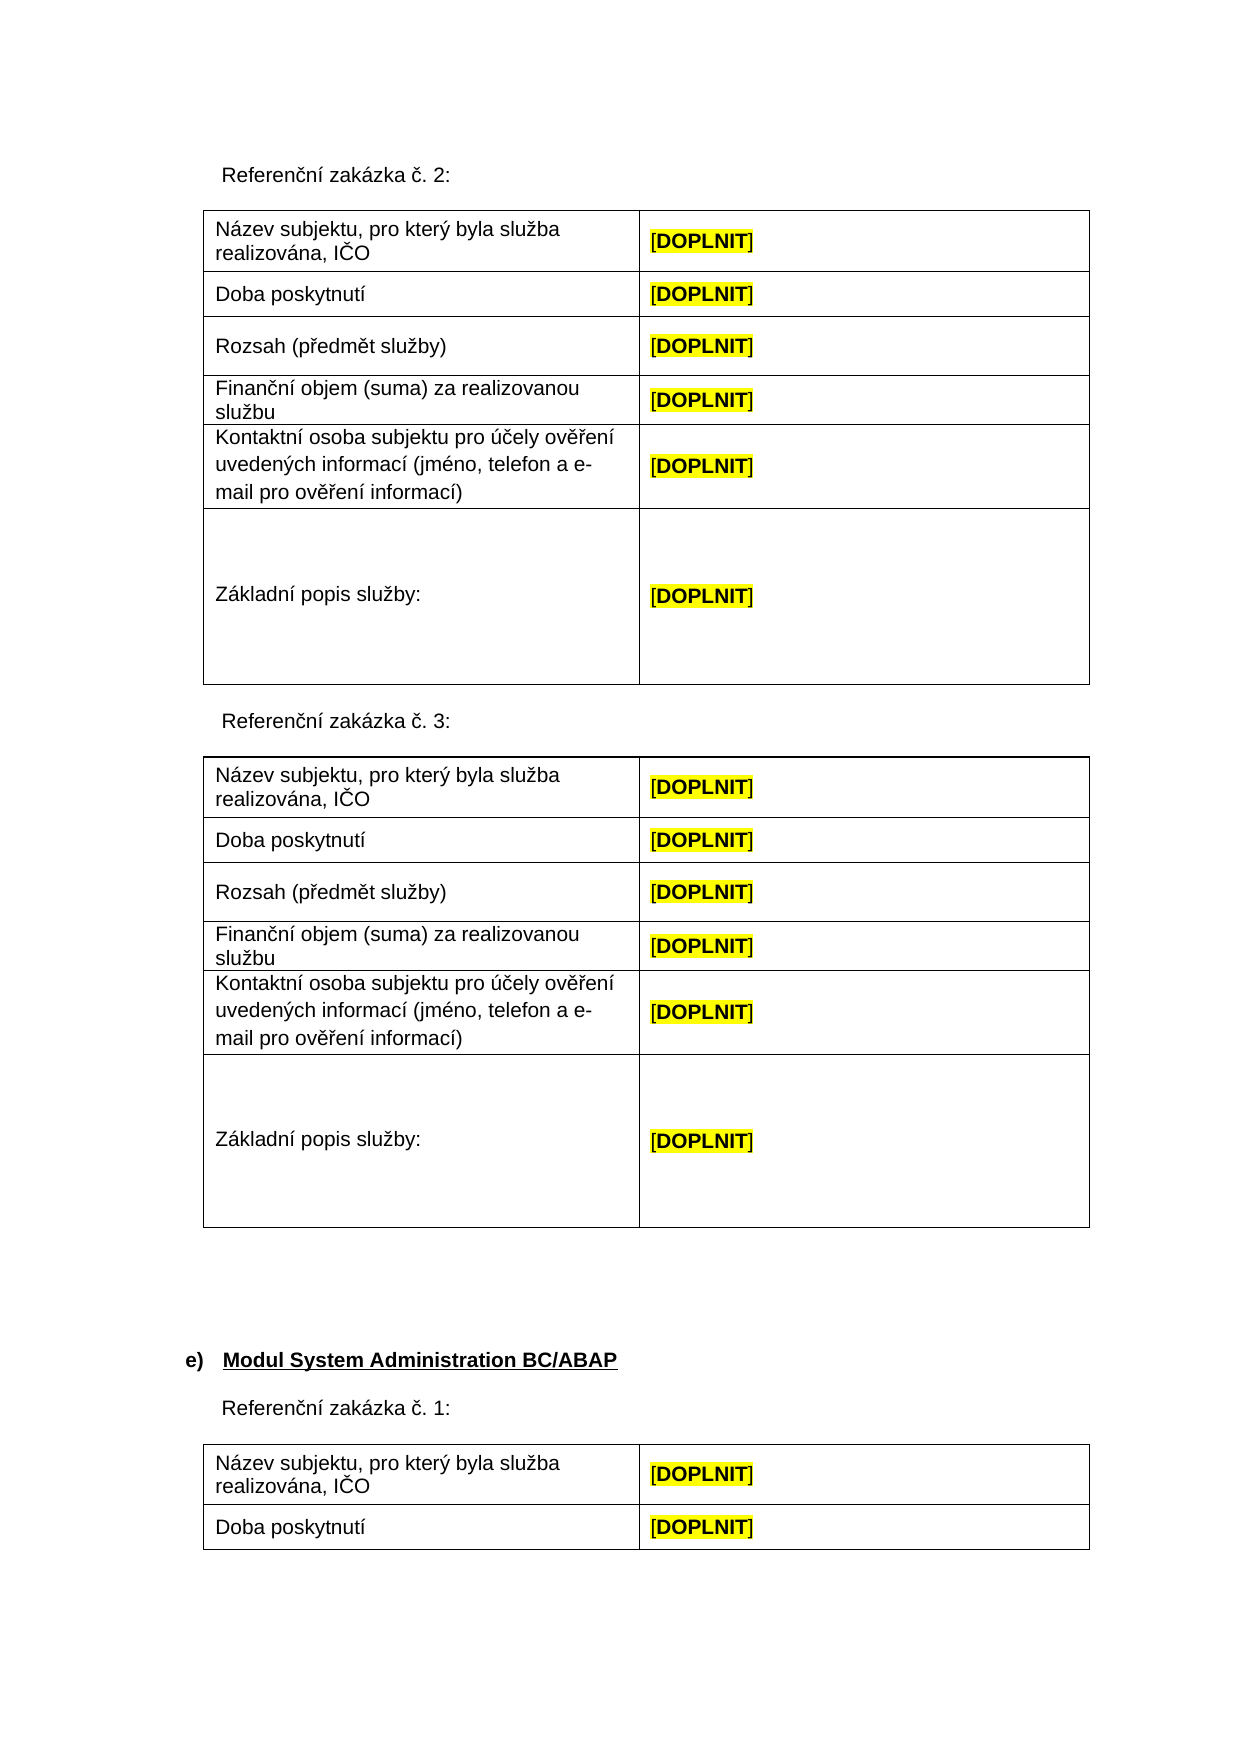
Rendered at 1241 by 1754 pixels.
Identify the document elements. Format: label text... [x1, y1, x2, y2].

table_header [DOPLNIT] [640, 211, 1089, 271]
table_header Název subjektu, pro který byla služba realizována, IČO [204, 758, 639, 817]
table_cell [DOPLNIT] [640, 425, 1089, 508]
table_cell Základní popis služby: [204, 509, 639, 683]
table_header Název subjektu, pro který byla služba realizována, IČO [204, 1445, 639, 1504]
table_cell Finanční objem (suma) za realizovanou službu [204, 922, 639, 969]
table_cell Rozsah (předmět služby) [204, 317, 639, 374]
table_cell [DOPLNIT] [640, 1055, 1089, 1227]
table_cell [DOPLNIT] [640, 376, 1089, 423]
table_cell [DOPLNIT] [640, 1505, 1089, 1549]
table_cell [DOPLNIT] [640, 317, 1089, 374]
table_cell Doba poskytnutí [204, 818, 639, 862]
table_cell Kontaktní osoba subjektu pro účely ověření uvedených informací (jméno, telefon a e-mail pro ověření informací) [204, 425, 639, 508]
table_cell Rozsah (předmět služby) [204, 863, 639, 921]
table_cell Doba poskytnutí [204, 272, 639, 316]
list Referenční zakázka č. 2: [221, 162, 1092, 186]
table_cell [DOPLNIT] [640, 272, 1089, 316]
table_cell Kontaktní osoba subjektu pro účely ověření uvedených informací (jméno, telefon a e-mail pro ověření informací) [204, 971, 639, 1054]
table_header Název subjektu, pro který byla služba realizována, IČO [204, 211, 639, 271]
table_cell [204, 376, 639, 423]
table_cell [DOPLNIT] [640, 922, 1089, 969]
table_cell Doba poskytnutí [204, 1505, 639, 1549]
list Referenční zakázka č. 1: [221, 1396, 1092, 1420]
table_header [DOPLNIT] [640, 1445, 1089, 1504]
list Modul System Administration BC/ABAP [185, 1348, 1092, 1372]
list Referenční zakázka č. 3: [221, 708, 1092, 732]
table_header [DOPLNIT] [640, 758, 1089, 817]
table_cell [DOPLNIT] [640, 509, 1089, 683]
table_cell [DOPLNIT] [640, 863, 1089, 921]
table_cell Základní popis služby: [204, 1055, 639, 1227]
table_cell [DOPLNIT] [640, 971, 1089, 1054]
table_cell [DOPLNIT] [640, 818, 1089, 862]
